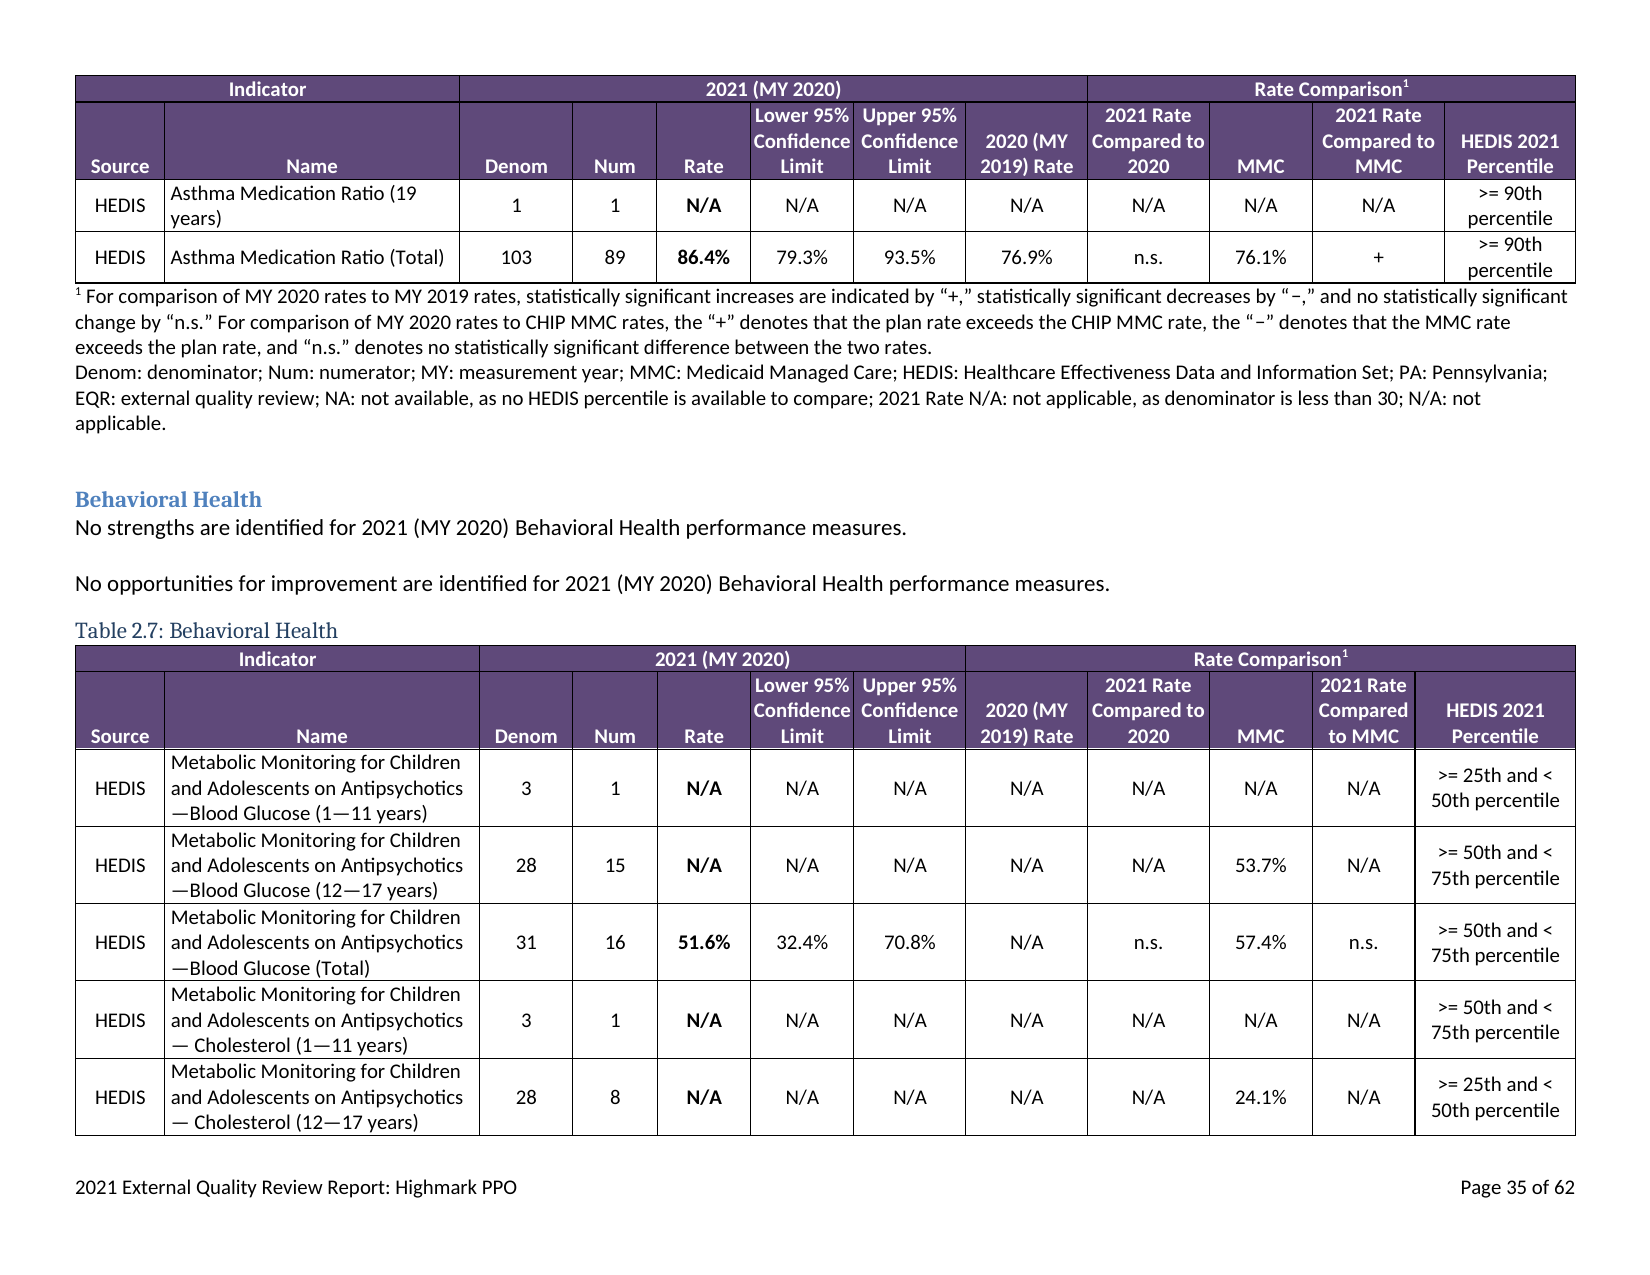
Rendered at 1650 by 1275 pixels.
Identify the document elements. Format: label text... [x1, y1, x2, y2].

table_cell HEDIS [76, 827, 164, 903]
table_cell Denom [460, 103, 572, 179]
table_cell 79.3% [751, 232, 853, 282]
table_cell N/A [658, 827, 750, 903]
table_cell 1 [573, 750, 657, 826]
table_cell N/A [854, 827, 965, 903]
table_cell HEDIS [76, 750, 164, 826]
table_cell 3 [480, 981, 572, 1058]
text Denom: denominator; Num: numerator; MY: measurement year; MMC: Medicaid Managed Care; HEDIS: Healthcare Effectiveness Data and Information Set; PA: Pennsylvania; EQR: external quality review; NA: not available, as no HEDIS percentile is available to compare; 2021 Rate N/A: not applicable, as denominator is less than 30; N/A: not applicable. [75, 360, 1575, 436]
table_cell >= 25th and < 50th percentile [1416, 750, 1575, 826]
table_cell N/A [751, 827, 853, 903]
table_cell 76.9% [966, 232, 1087, 282]
table_cell 1 [573, 981, 657, 1058]
table_cell Source [76, 103, 164, 179]
table_cell 3 [480, 750, 572, 826]
table_cell N/A [751, 180, 853, 231]
subtitle Behavioral Health [75, 487, 1575, 513]
table_cell N/A [1313, 750, 1414, 826]
table_cell N/A [1313, 1059, 1414, 1135]
table_cell N/A [658, 981, 750, 1058]
table_cell N/A [854, 750, 965, 826]
table_cell 76.1% [1210, 232, 1312, 282]
table_cell Lower 95% Confidence Limit [751, 672, 853, 748]
table_cell 8 [573, 1059, 657, 1135]
table_cell >= 25th and < 50th percentile [1416, 1059, 1575, 1135]
table_cell N/A [966, 1059, 1087, 1135]
table_cell N/A [966, 180, 1087, 231]
table_cell Asthma Medication Ratio (Total) [165, 232, 459, 282]
table_cell 93.5% [854, 232, 965, 282]
table_cell HEDIS 2021 Percentile [1445, 103, 1575, 179]
table_cell Metabolic Monitoring for Children and Adolescents on Antipsychotics— Cholesterol (1—11 years) [165, 981, 479, 1058]
table_cell Metabolic Monitoring for Children and Adolescents on Antipsychotics—Blood Glucose (1—11 years) [165, 750, 479, 826]
table_header Indicator [76, 76, 459, 101]
table_cell N/A [966, 904, 1087, 980]
table_cell 28 [480, 1059, 572, 1135]
table_cell HEDIS [76, 180, 164, 231]
table_cell Metabolic Monitoring for Children and Adolescents on Antipsychotics—Blood Glucose (12—17 years) [165, 827, 479, 903]
table_cell Rate [657, 103, 750, 179]
table_cell Asthma Medication Ratio (19 years) [165, 180, 459, 231]
table_cell N/A [658, 1059, 750, 1135]
table_header Rate Comparison1 [1088, 76, 1575, 101]
table_cell HEDIS [76, 232, 164, 282]
table_cell Rate [658, 672, 750, 748]
table_cell N/A [1210, 180, 1312, 231]
table_cell N/A [1313, 827, 1414, 903]
table_cell Name [165, 103, 459, 179]
table_cell Denom [480, 672, 572, 748]
table_header Indicator [76, 646, 479, 671]
table_cell 1 [460, 180, 572, 231]
table_cell >= 90th percentile [1445, 180, 1575, 231]
table_cell N/A [1313, 180, 1444, 231]
table_cell 2020 (MY 2019) Rate [966, 103, 1087, 179]
table_cell 2021 Rate Compared to MMC [1313, 103, 1444, 179]
table_cell 70.8% [854, 904, 965, 980]
table_cell 53.7% [1210, 827, 1312, 903]
table_cell HEDIS [76, 1059, 164, 1135]
table_cell 51.6% [658, 904, 750, 980]
table_cell 103 [460, 232, 572, 282]
table_cell Num [573, 672, 657, 748]
table_cell N/A [1088, 750, 1209, 826]
table_cell N/A [966, 981, 1087, 1058]
table_cell 2021 Rate Compared to MMC [1313, 672, 1414, 748]
table_cell >= 50th and < 75th percentile [1416, 827, 1575, 903]
text No opportunities for improvement are identified for 2021 (MY 2020) Behavioral Health performance measures. [75, 569, 1575, 597]
table_cell N/A [1313, 981, 1414, 1058]
table_cell N/A [1088, 827, 1209, 903]
table_cell n.s. [1088, 904, 1209, 980]
table_header Rate Comparison1 [966, 646, 1575, 671]
table_cell 32.4% [751, 904, 853, 980]
table_cell 15 [573, 827, 657, 903]
table_cell N/A [657, 180, 750, 231]
table_cell Source [76, 672, 164, 748]
table_cell + [1313, 232, 1444, 282]
subtitle Table 2.7: Behavioral Health [75, 618, 1575, 645]
table_cell 24.1% [1210, 1059, 1312, 1135]
table_cell N/A [1210, 981, 1312, 1058]
table_cell 2020 (MY 2019) Rate [966, 672, 1087, 748]
table_cell N/A [854, 981, 965, 1058]
table_cell 28 [480, 827, 572, 903]
table_cell N/A [751, 750, 853, 826]
table_cell N/A [1088, 981, 1209, 1058]
table_cell >= 90th percentile [1445, 232, 1575, 282]
table_cell >= 50th and < 75th percentile [1416, 904, 1575, 980]
table_cell Upper 95% Confidence Limit [854, 103, 965, 179]
table_cell Upper 95% Confidence Limit [854, 672, 965, 748]
table_cell Metabolic Monitoring for Children and Adolescents on Antipsychotics— Cholesterol (12—17 years) [165, 1059, 479, 1135]
table_cell 1 [573, 180, 656, 231]
table_cell N/A [1088, 180, 1209, 231]
table_cell MMC [1210, 103, 1312, 179]
table_cell Name [165, 672, 479, 748]
table_cell Metabolic Monitoring for Children and Adolescents on Antipsychotics—Blood Glucose (Total) [165, 904, 479, 980]
table_cell MMC [1210, 672, 1312, 748]
table_cell HEDIS [76, 904, 164, 980]
table_cell >= 50th and < 75th percentile [1416, 981, 1575, 1058]
text No strengths are identified for 2021 (MY 2020) Behavioral Health performance measures. [75, 513, 1575, 541]
table_cell N/A [854, 1059, 965, 1135]
table_cell 57.4% [1210, 904, 1312, 980]
table_cell n.s. [1313, 904, 1414, 980]
table_cell Lower 95% Confidence Limit [751, 103, 853, 179]
table_cell N/A [751, 981, 853, 1058]
table_cell 89 [573, 232, 656, 282]
table_cell n.s. [1088, 232, 1209, 282]
table_cell 31 [480, 904, 572, 980]
table_cell N/A [751, 1059, 853, 1135]
table_cell N/A [658, 750, 750, 826]
table_header 2021 (MY 2020) [480, 646, 965, 671]
table_cell 16 [573, 904, 657, 980]
table_cell N/A [1210, 750, 1312, 826]
table_cell N/A [1088, 1059, 1209, 1135]
text 1 For comparison of MY 2020 rates to MY 2019 rates, statistically significant increases are indicated by “+,” statistically significant decreases by “−,” and no statistically significant change by “n.s.” For comparison of MY 2020 rates to CHIP MMC rates, the “+” denotes that the plan rate exceeds the CHIP MMC rate, the “−” denotes that the MMC rate exceeds the plan rate, and “n.s.” denotes no statistically significant difference between the two rates. [75, 284, 1575, 360]
table_cell 2021 Rate Compared to 2020 [1088, 103, 1209, 179]
table_cell N/A [966, 750, 1087, 826]
table_cell HEDIS [76, 981, 164, 1058]
table_cell 2021 Rate Compared to 2020 [1088, 672, 1209, 748]
table_cell 86.4% [657, 232, 750, 282]
table_cell Num [573, 103, 656, 179]
table_cell N/A [966, 827, 1087, 903]
table_cell N/A [854, 180, 965, 231]
table_header 2021 (MY 2020) [460, 76, 1087, 101]
table_cell HEDIS 2021 Percentile [1416, 672, 1575, 748]
